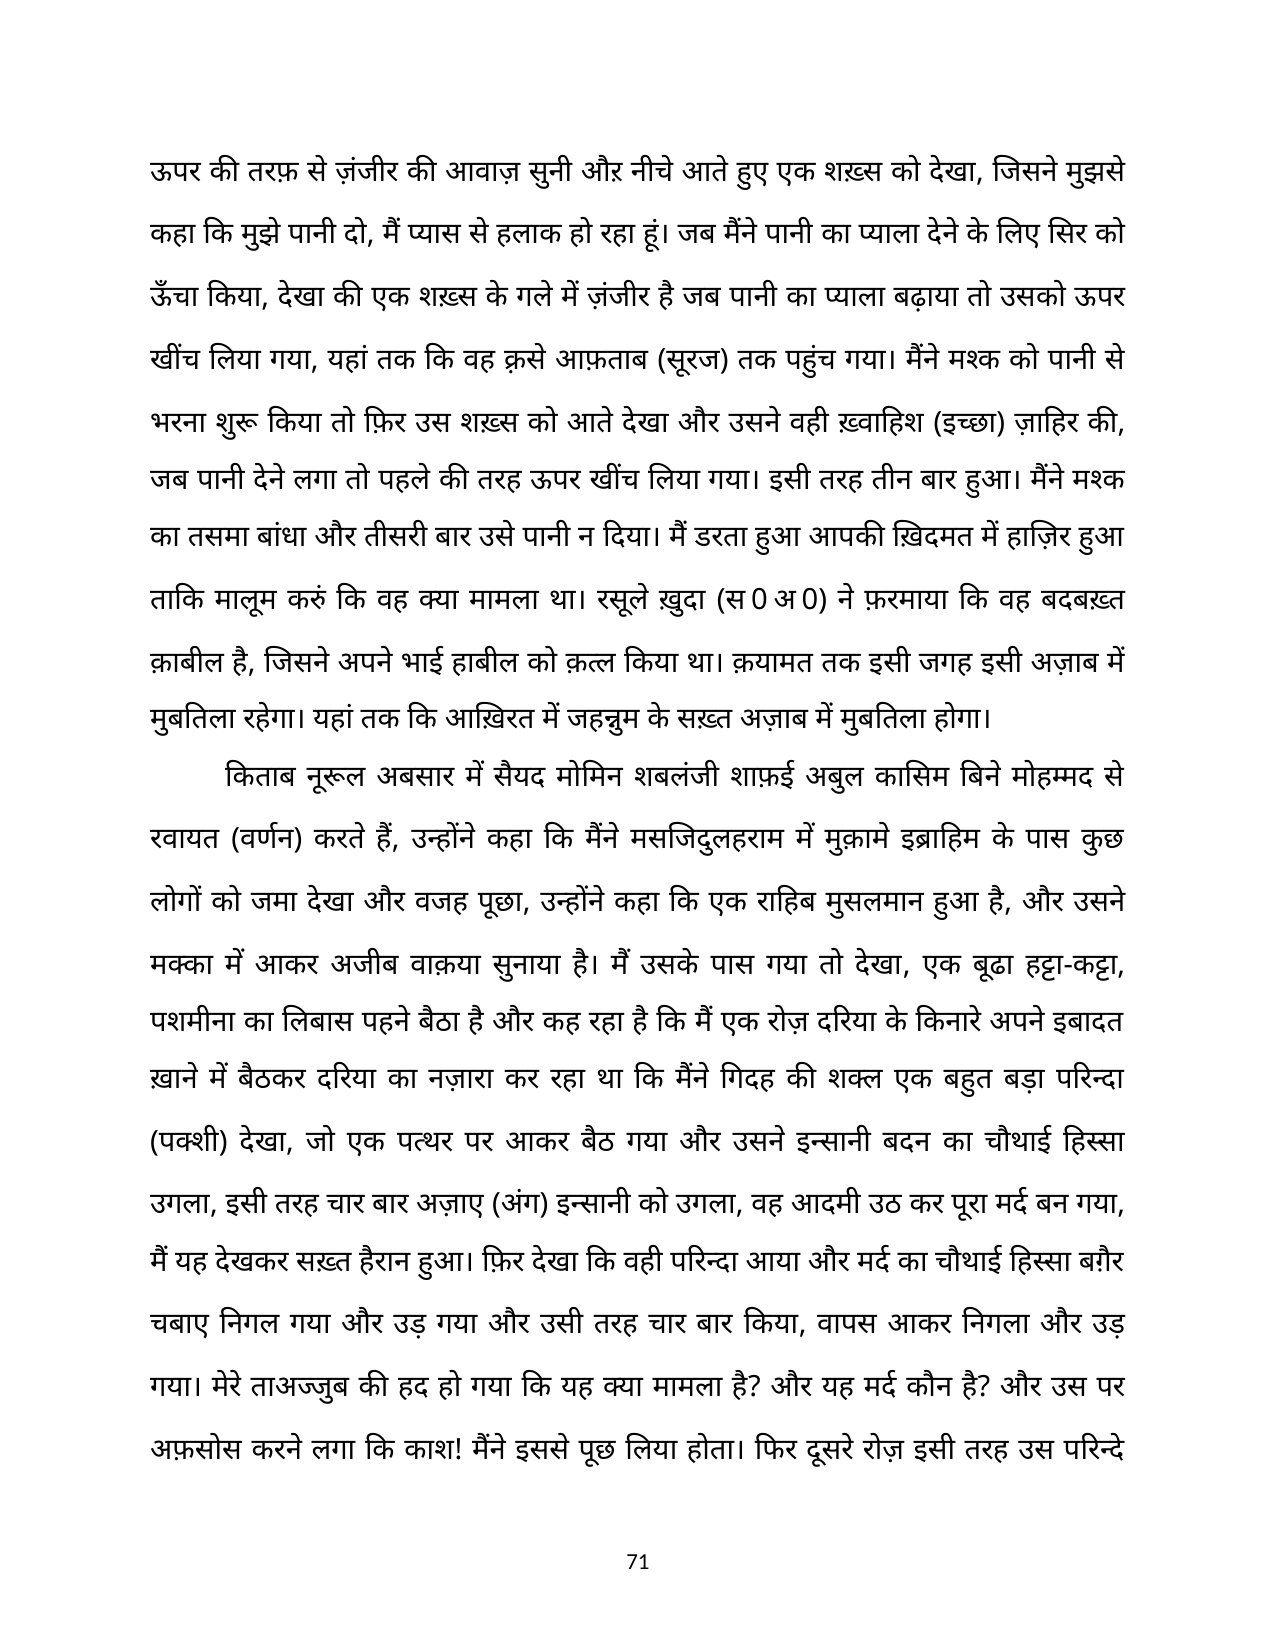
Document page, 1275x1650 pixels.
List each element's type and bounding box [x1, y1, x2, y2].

text [150, 150, 1125, 741]
text [150, 760, 1125, 1471]
